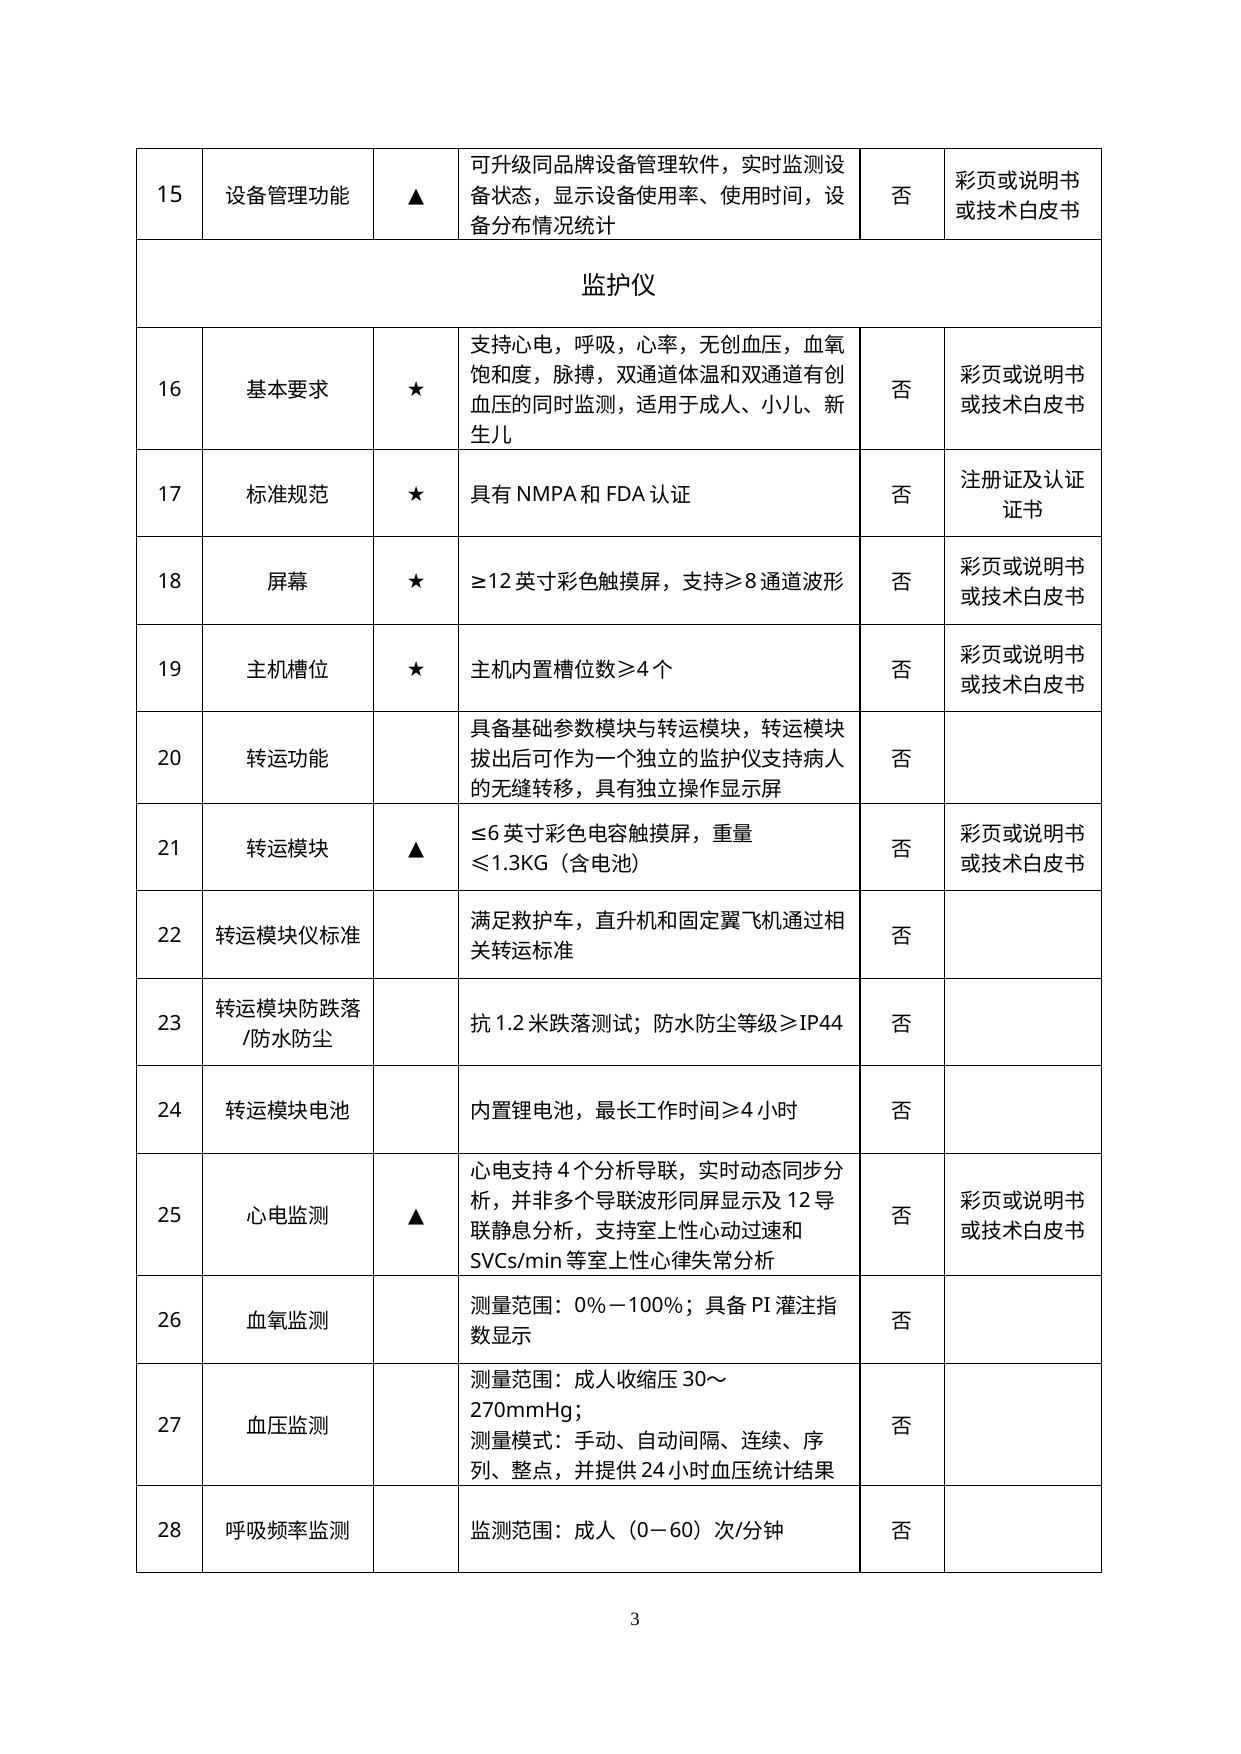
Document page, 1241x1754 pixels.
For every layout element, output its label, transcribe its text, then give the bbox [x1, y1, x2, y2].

table_cell 16 [137, 328, 202, 449]
table_cell 呼吸频率监测 [203, 1486, 373, 1572]
table_cell 监测范围：成人（0－60）次/分钟 [459, 1486, 859, 1572]
table_cell 彩页或说明书或技术白皮书 [945, 1154, 1101, 1275]
table_cell [945, 1364, 1101, 1485]
table_cell 测量范围：0％－100％；具备PI灌注指数显示 [459, 1276, 859, 1363]
table_cell 彩页或说明书或技术白皮书 [945, 149, 1101, 239]
table_cell 血压监测 [203, 1364, 373, 1485]
table_cell 18 [137, 537, 202, 624]
table_cell 26 [137, 1276, 202, 1363]
table_cell 监护仪 [137, 240, 1101, 327]
table_cell 否 [861, 804, 944, 890]
table_cell [945, 1486, 1101, 1572]
table_cell [374, 979, 458, 1065]
table_cell 28 [137, 1486, 202, 1572]
table_cell 转运模块仪标准 [203, 891, 373, 978]
table_cell 22 [137, 891, 202, 978]
table_cell 否 [861, 149, 944, 239]
table_cell 否 [861, 891, 944, 978]
table_cell [374, 1486, 458, 1572]
table_cell 具备基础参数模块与转运模块，转运模块拔出后可作为一个独立的监护仪支持病人的无缝转移，具有独立操作显示屏 [459, 712, 859, 803]
table_cell 25 [137, 1154, 202, 1275]
table_cell 基本要求 [203, 328, 373, 449]
table_cell 满足救护车，直升机和固定翼飞机通过相关转运标准 [459, 891, 859, 978]
table_cell 注册证及认证证书 [945, 450, 1101, 536]
table_cell ★ [374, 328, 458, 449]
table_cell ▲ [374, 804, 458, 890]
table_cell 21 [137, 804, 202, 890]
table_cell [945, 979, 1101, 1065]
table_cell 血氧监测 [203, 1276, 373, 1363]
table_cell 否 [861, 328, 944, 449]
table_cell [374, 1066, 458, 1153]
table_cell 主机槽位 [203, 625, 373, 711]
table_cell 抗1.2米跌落测试；防水防尘等级≥IP44 [459, 979, 859, 1065]
table_cell [945, 891, 1101, 978]
table_cell 彩页或说明书或技术白皮书 [945, 625, 1101, 711]
table_cell 否 [861, 1486, 944, 1572]
table_cell 转运模块电池 [203, 1066, 373, 1153]
table_cell [374, 712, 458, 803]
table_cell ▲ [374, 1154, 458, 1275]
table_cell [374, 1364, 458, 1485]
table_cell 彩页或说明书或技术白皮书 [945, 328, 1101, 449]
table_cell 彩页或说明书或技术白皮书 [945, 804, 1101, 890]
table_cell 23 [137, 979, 202, 1065]
table_cell 主机内置槽位数≥4个 [459, 625, 859, 711]
table_cell [374, 1276, 458, 1363]
table_cell 否 [861, 450, 944, 536]
table_cell 转运模块防跌落/防水防尘 [203, 979, 373, 1065]
table_cell 27 [137, 1364, 202, 1485]
table_cell 19 [137, 625, 202, 711]
table_cell 设备管理功能 [203, 149, 373, 239]
table_cell 转运模块 [203, 804, 373, 890]
table_cell ≥12英寸彩色触摸屏，支持≥8通道波形 [459, 537, 859, 624]
table_cell 15 [137, 149, 202, 239]
table_cell [945, 1276, 1101, 1363]
table_cell 否 [861, 1364, 944, 1485]
table_cell [374, 891, 458, 978]
table_cell 否 [861, 712, 944, 803]
table_cell 20 [137, 712, 202, 803]
table_cell 否 [861, 1066, 944, 1153]
table_cell 彩页或说明书或技术白皮书 [945, 537, 1101, 624]
table_cell 否 [861, 979, 944, 1065]
table_cell ★ [374, 625, 458, 711]
table_cell ≤6英寸彩色电容触摸屏，重量≤1.3KG（含电池） [459, 804, 859, 890]
table_cell 屏幕 [203, 537, 373, 624]
table_cell ★ [374, 450, 458, 536]
table_cell 转运功能 [203, 712, 373, 803]
table_cell ★ [374, 537, 458, 624]
table_cell 具有NMPA和FDA认证 [459, 450, 859, 536]
table_cell 心电支持4个分析导联，实时动态同步分析，并非多个导联波形同屏显示及12导联静息分析，支持室上性心动过速和SVCs/min等室上性心律失常分析 [459, 1154, 859, 1275]
table_cell 否 [861, 1154, 944, 1275]
table_cell 测量范围：成人收缩压30～270mmHg； 测量模式：手动、自动间隔、连续、序列、整点，并提供24小时血压统计结果 [459, 1364, 859, 1485]
table_cell 24 [137, 1066, 202, 1153]
table_cell 心电监测 [203, 1154, 373, 1275]
table_cell 否 [861, 625, 944, 711]
table_cell 17 [137, 450, 202, 536]
table_cell 可升级同品牌设备管理软件，实时监测设备状态，显示设备使用率、使用时间，设备分布情况统计 [459, 149, 859, 239]
table_cell [945, 712, 1101, 803]
table_cell 否 [861, 1276, 944, 1363]
table_cell ▲ [374, 149, 458, 239]
table_cell 支持心电，呼吸，心率，无创血压，血氧饱和度，脉搏，双通道体温和双通道有创血压的同时监测，适用于成人、小儿、新生儿 [459, 328, 859, 449]
table_cell 标准规范 [203, 450, 373, 536]
table_cell 内置锂电池，最长工作时间≥4小时 [459, 1066, 859, 1153]
table_cell [945, 1066, 1101, 1153]
table_cell 否 [861, 537, 944, 624]
